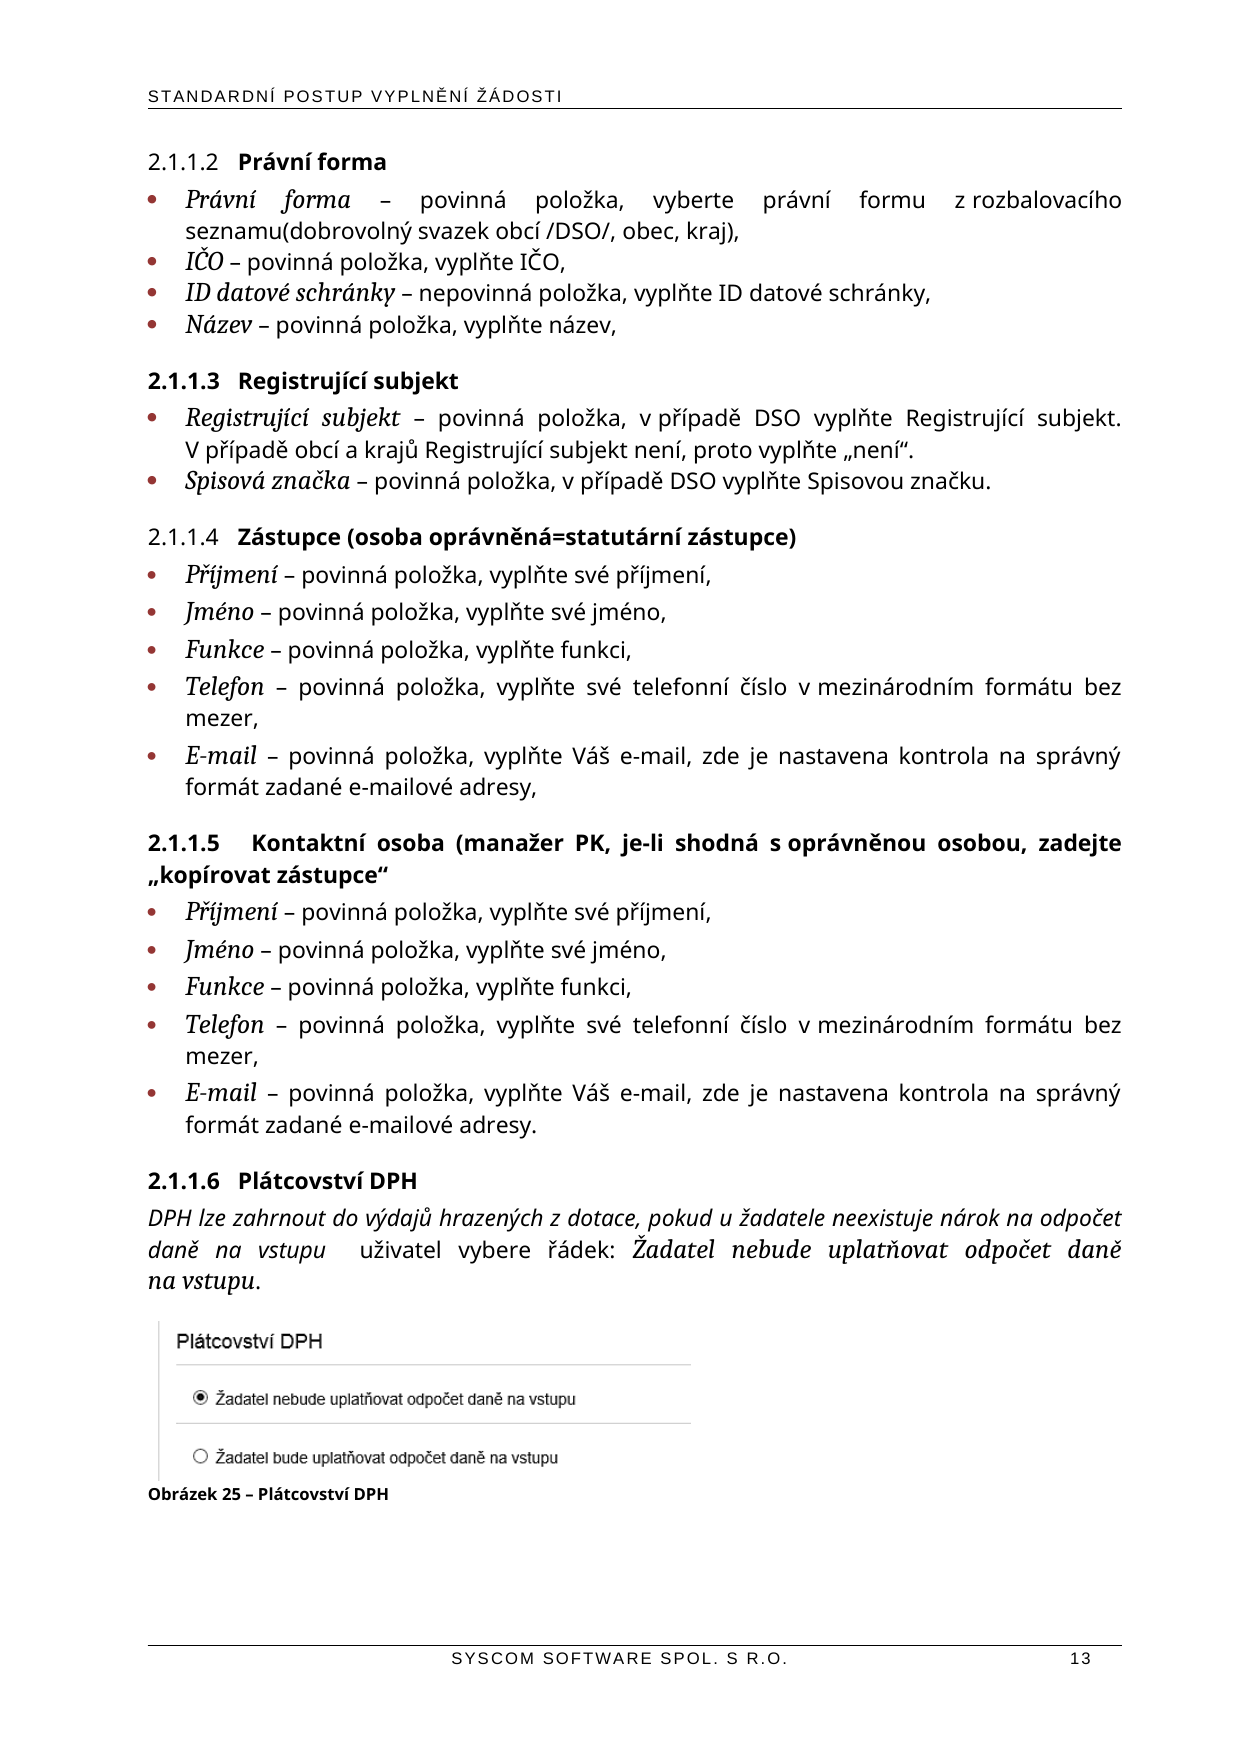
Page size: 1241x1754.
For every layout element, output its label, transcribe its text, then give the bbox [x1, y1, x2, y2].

text Registrující subjekt – povinná položka, v případě DSO vyplňte Registrující subjekt. V případě obcí a krajů Registrující subjekt není, proto vyplňte „není“. [148, 402, 1122, 465]
list Funkce – povinná položka, vyplňte funkci, [148, 634, 1122, 665]
subtitle Kontaktní osoba (manažer PK, je-li shodná s oprávněnou osobou, zadejte „kopírovat zástupce“ [148, 827, 1122, 890]
subtitle Právní forma [148, 146, 1122, 177]
subtitle Registrující subjekt [148, 365, 1122, 396]
text Právní forma – povinná položka, vyberte právní formu z rozbalovacího seznamu(dobrovolný svazek obcí /DSO/, obec, kraj), [148, 184, 1122, 246]
list Funkce – povinná položka, vyplňte funkci, [148, 971, 1122, 1002]
subtitle Plátcovství DPH [148, 1165, 1122, 1196]
text Název – povinná položka, vyplňte název, [148, 309, 1122, 340]
list Telefon – povinná položka, vyplňte své telefonní číslo v mezinárodním formátu bez mezer, [148, 671, 1122, 734]
text ID datové schránky – nepovinná položka, vyplňte ID datové schránky, [148, 277, 1122, 309]
list Telefon – povinná položka, vyplňte své telefonní číslo v mezinárodním formátu bez mezer, [148, 1009, 1122, 1071]
text Spisová značka – povinná položka, v případě DSO vyplňte Spisovou značku. [148, 465, 1122, 496]
list Příjmení – povinná položka, vyplňte své příjmení, [148, 896, 1122, 927]
list Jméno – povinná položka, vyplňte své jméno, [148, 596, 1122, 627]
list Příjmení – povinná položka, vyplňte své příjmení, [148, 559, 1122, 590]
text DPH lze zahrnout do výdajů hrazených z dotace, pokud u žadatele neexistuje nárok na odpočet daně na vstupu uživatel vybere řádek: Žadatel nebude uplatňovat odpočet daně na vstupu. [148, 1202, 1122, 1296]
list E-mail – povinná položka, vyplňte Váš e-mail, zde je nastavena kontrola na správný formát zadané e-mailové adresy, [148, 740, 1122, 802]
picture [147, 1321, 691, 1481]
list Jméno – povinná položka, vyplňte své jméno, [148, 934, 1122, 965]
list E-mail – povinná položka, vyplňte Váš e-mail, zde je nastavena kontrola na správný formát zadané e-mailové adresy. [148, 1077, 1122, 1140]
text IČO – povinná položka, vyplňte IČO, [148, 246, 1122, 277]
subtitle Zástupce (osoba oprávněná=statutární zástupce) [148, 521, 1122, 552]
